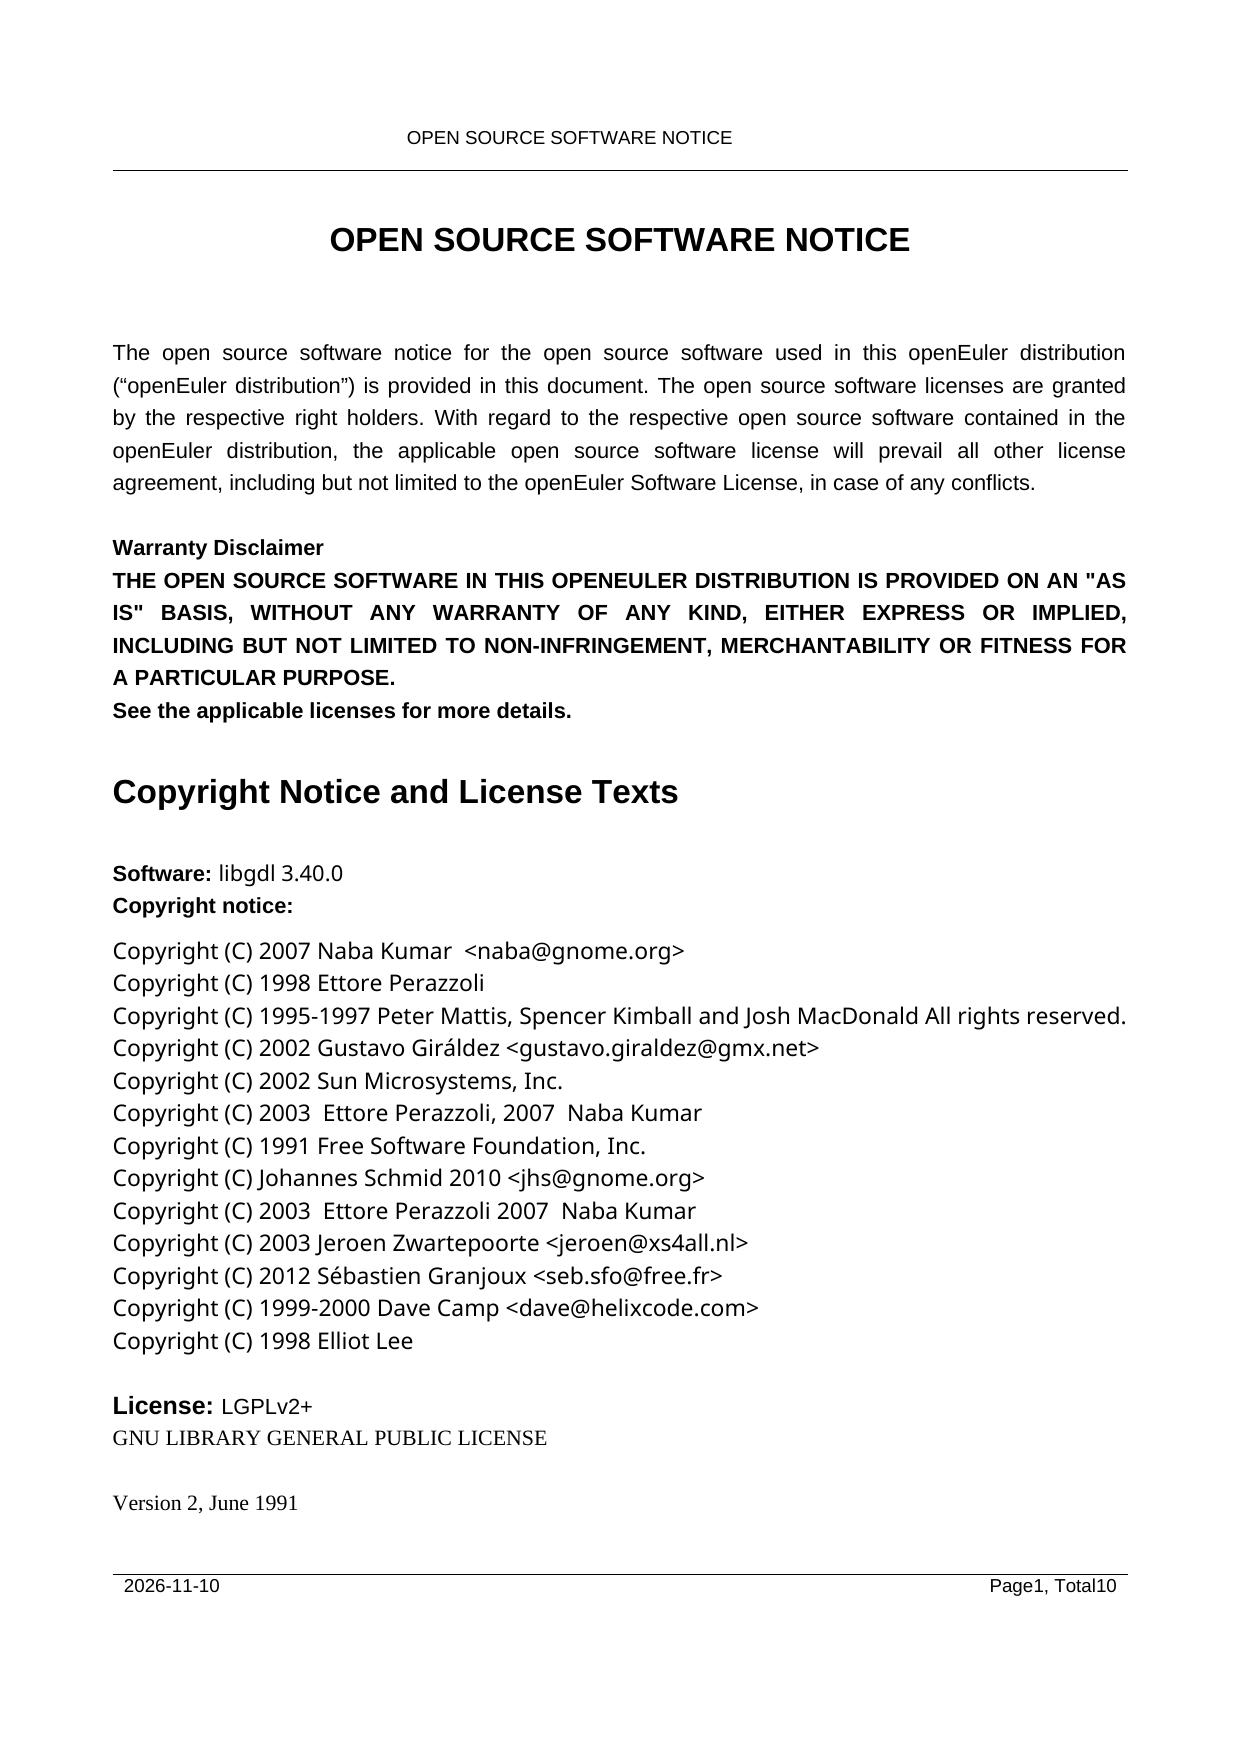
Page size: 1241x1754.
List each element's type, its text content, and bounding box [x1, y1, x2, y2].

text Copyright Notice and License Texts [112, 759, 1128, 824]
text Copyright notice: [112, 889, 1128, 921]
text The open source software notice for the open source software used in this openEuler distribution (“openEuler distribution”) is provided in this document. The open source software licenses are granted by the respective right holders. With regard to the respective open source software contained in the openEuler distribution, the applicable open source software license will prevail all other license agreement, including but not limited to the openEuler Software License, in case of any conflicts. [112, 336, 1128, 499]
text OPEN SOURCE SOFTWARE NOTICE [112, 206, 1128, 271]
text THE OPEN SOURCE SOFTWARE IN THIS OPENEULER DISTRIBUTION IS PROVIDED ON AN "AS IS" BASIS, WITHOUT ANY WARRANTY OF ANY KIND, EITHER EXPRESS OR IMPLIED, INCLUDING BUT NOT LIMITED TO NON-INFRINGEMENT, MERCHANTABILITY OR FITNESS FOR A PARTICULAR PURPOSE. See the applicable licenses for more details. [112, 564, 1128, 726]
title Software: libgdl 3.40.0 [112, 856, 1128, 889]
text License: LGPLv2+ [112, 1389, 1128, 1421]
text Copyright (C) 2007 Naba Kumar <naba@gnome.org> Copyright (C) 1998 Ettore Perazzoli Copyright (C) 1995-1997 Peter Mattis, Spencer Kimball and Josh MacDonald All rights reserved. Copyright (C) 2002 Gustavo Giráldez <gustavo.giraldez@gmx.net> Copyright (C) 2002 Sun Microsystems, Inc. Copyright (C) 2003 Ettore Perazzoli, 2007 Naba Kumar Copyright (C) 1991 Free Software Foundation, Inc. Copyright (C) Johannes Schmid 2010 <jhs@gnome.org> Copyright (C) 2003 Ettore Perazzoli 2007 Naba Kumar Copyright (C) 2003 Jeroen Zwartepoorte <jeroen@xs4all.nl> Copyright (C) 2012 Sébastien Granjoux <seb.sfo@free.fr> Copyright (C) 1999-2000 Dave Camp <dave@helixcode.com> Copyright (C) 1998 Elliot Lee [112, 934, 1128, 1389]
text Warranty Disclaimer [112, 531, 1128, 564]
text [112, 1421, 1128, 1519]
